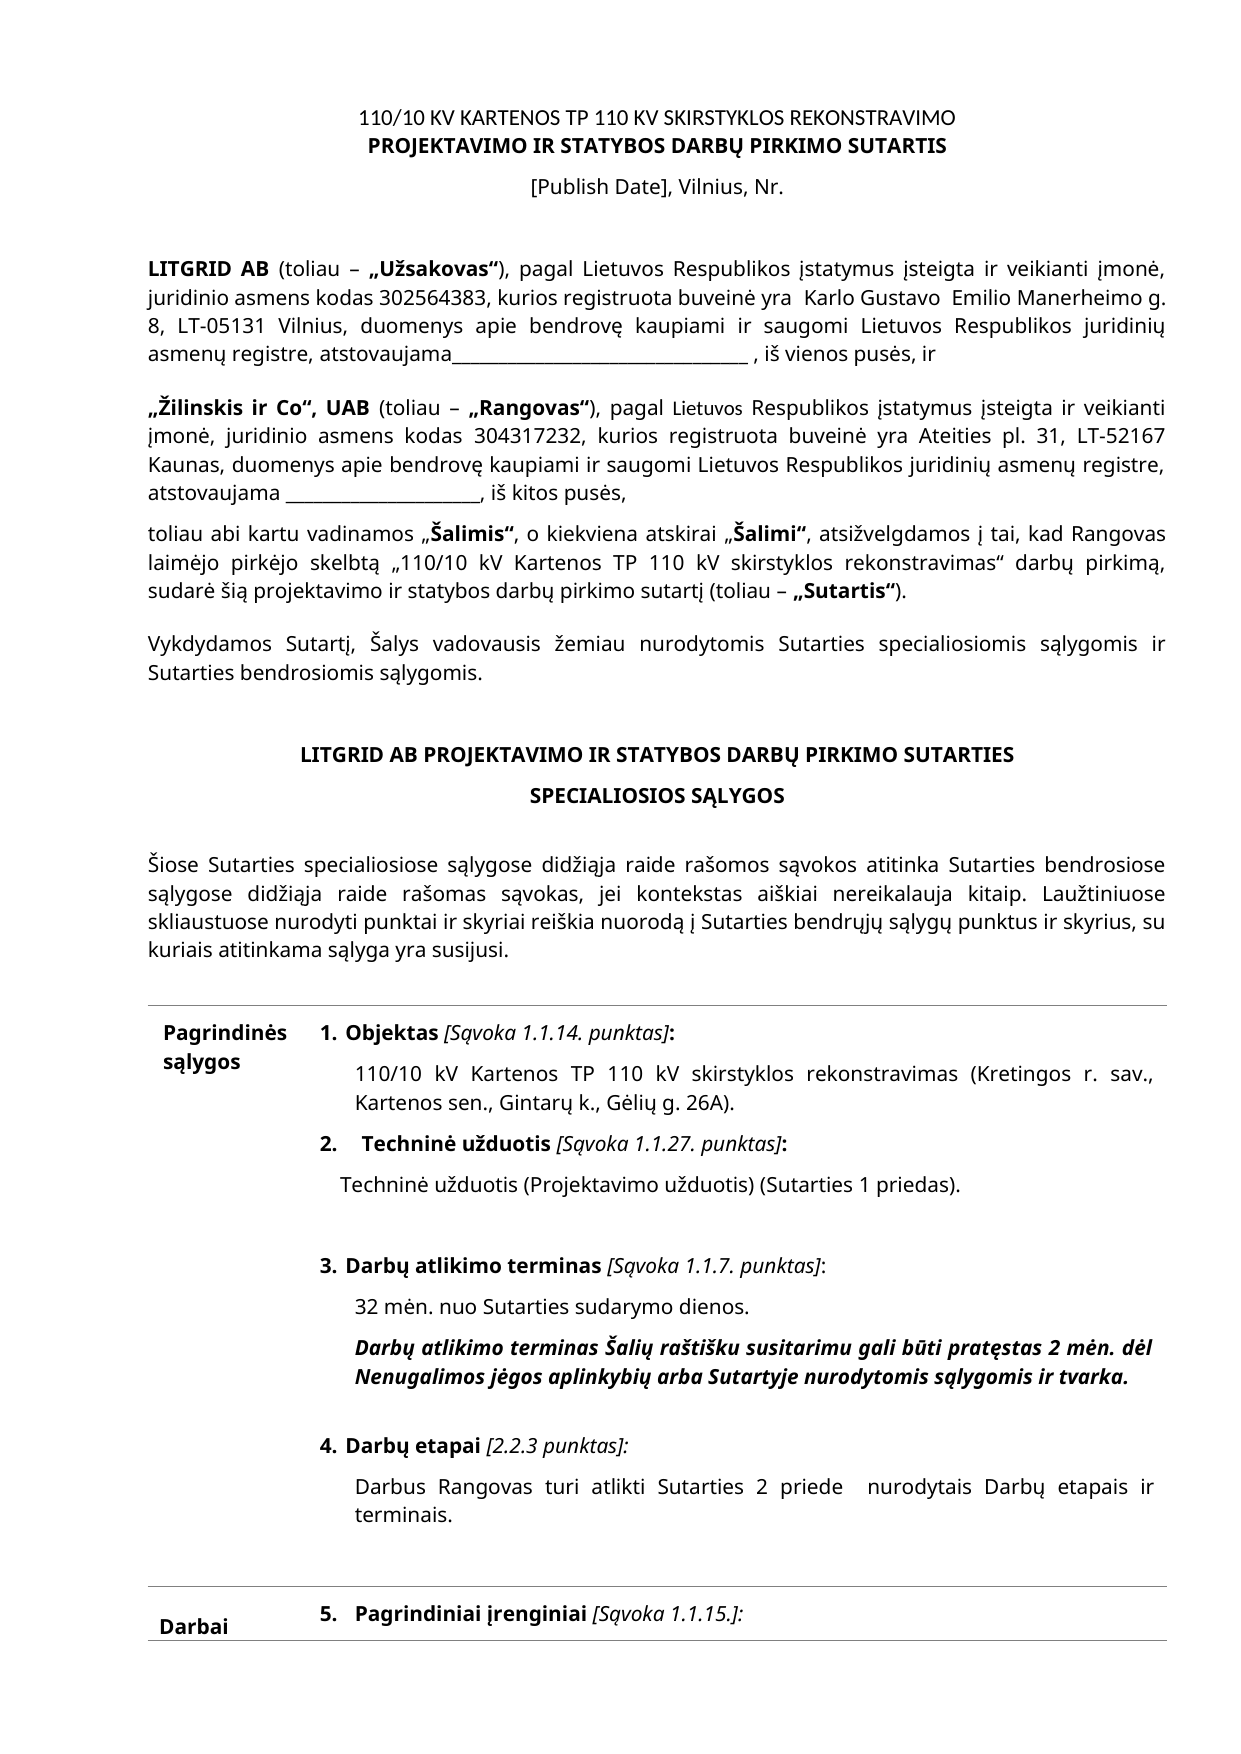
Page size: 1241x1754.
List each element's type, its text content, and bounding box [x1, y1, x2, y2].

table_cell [308, 1587, 1167, 1640]
text Šiose Sutarties specialiosiose sąlygose didžiąja raide rašomos sąvokos atitinka Sutarties bendrosiose sąlygose didžiąja raide rašomas sąvokas, jei kontekstas aiškiai nereikalauja kitaip. Laužtiniuose skliaustuose nurodyti punktai ir skyriai reiškia nuorodą į Sutarties bendrųjų sąlygų punktus ir skyrius, su kuriais atitinkama sąlyga yra susijusi. [148, 850, 1167, 964]
text PROJEKTAVIMO IR STATYBOS DARBŲ PIRKIMO SUTARTIS [148, 131, 1167, 160]
text SPECIALIOSIOS SĄLYGOS [148, 781, 1167, 809]
text LITGRID AB PROJEKTAVIMO IR STATYBOS DARBŲ PIRKIMO SUTARTIES [148, 740, 1167, 768]
list „Žilinskis ir Co“, UAB (toliau – „Rangovas“), pagal Respublikos įstatymus įsteigta ir veikianti įmonė, juridinio asmens kodas 304317232, kurios registruota buveinė yra Ateities pl. 31, LT-52167 Kaunas, duomenys apie bendrovę kaupiami ir saugomi Lietuvos Respublikos juridinių asmenų registre, atstovaujama _____________________, iš kitos pusės, [148, 393, 1167, 507]
table_header Pagrindinės sąlygos [148, 1006, 308, 1586]
text toliau abi kartu vadinamos „Šalimis“, o kiekviena atskirai „Šalimi“, atsižvelgdamos į tai, kad Rangovas laimėjo pirkėjo skelbtą „110/10 kV Kartenos TP 110 kV skirstyklos rekonstravimas“ darbų pirkimą, sudarė šią projektavimo ir statybos darbų pirkimo sutartį (toliau – „Sutartis“). [148, 519, 1167, 604]
table_header Objektas [Sąvoka 1.1.14. punktas]: 110/10 kV Kartenos TP 110 kV skirstyklos rekonstravimas (Kretingos r. sav., Kartenos sen., Gintarų k., Gėlių g. 26A). Techninė užduotis [Sąvoka 1.1.27. punktas]: Techninė užduotis (Projektavimo užduotis) (Sutarties 1 priedas). Darbų atlikimo terminas [Sąvoka 1.1.7. punktas]: 32 mėn. nuo Sutarties sudarymo dienos. Darbų atlikimo terminas Šalių raštišku susitarimu gali būti pratęstas 2 mėn. dėl Nenugalimos jėgos aplinkybių arba Sutartyje nurodytomis sąlygomis ir tvarka. Darbų etapai [2.2.3 punktas]: Darbus Rangovas turi atlikti Sutarties 2 priede nurodytais Darbų etapais ir terminais. [308, 1006, 1167, 1586]
text Vykdydamos Sutartį, Šalys vadovausis žemiau nurodytomis Sutarties specialiosiomis sąlygomis ir Sutarties bendrosiomis sąlygomis. [148, 629, 1167, 686]
text LITGRID AB (toliau – „Užsakovas“), pagal Lietuvos Respublikos įstatymus įsteigta ir veikianti įmonė, juridinio asmens kodas 302564383, kurios registruota buveinė yra Karlo Gustavo Emilio Manerheimo g. 8, LT-05131 Vilnius, duomenys apie bendrovę kaupiami ir saugomi Lietuvos Respublikos juridinių asmenų registre, atstovaujama________________________________ , iš vienos pusės, ir [148, 254, 1167, 368]
table_cell Darbai [148, 1587, 308, 1640]
text , Vilnius, Nr. [148, 172, 1167, 201]
